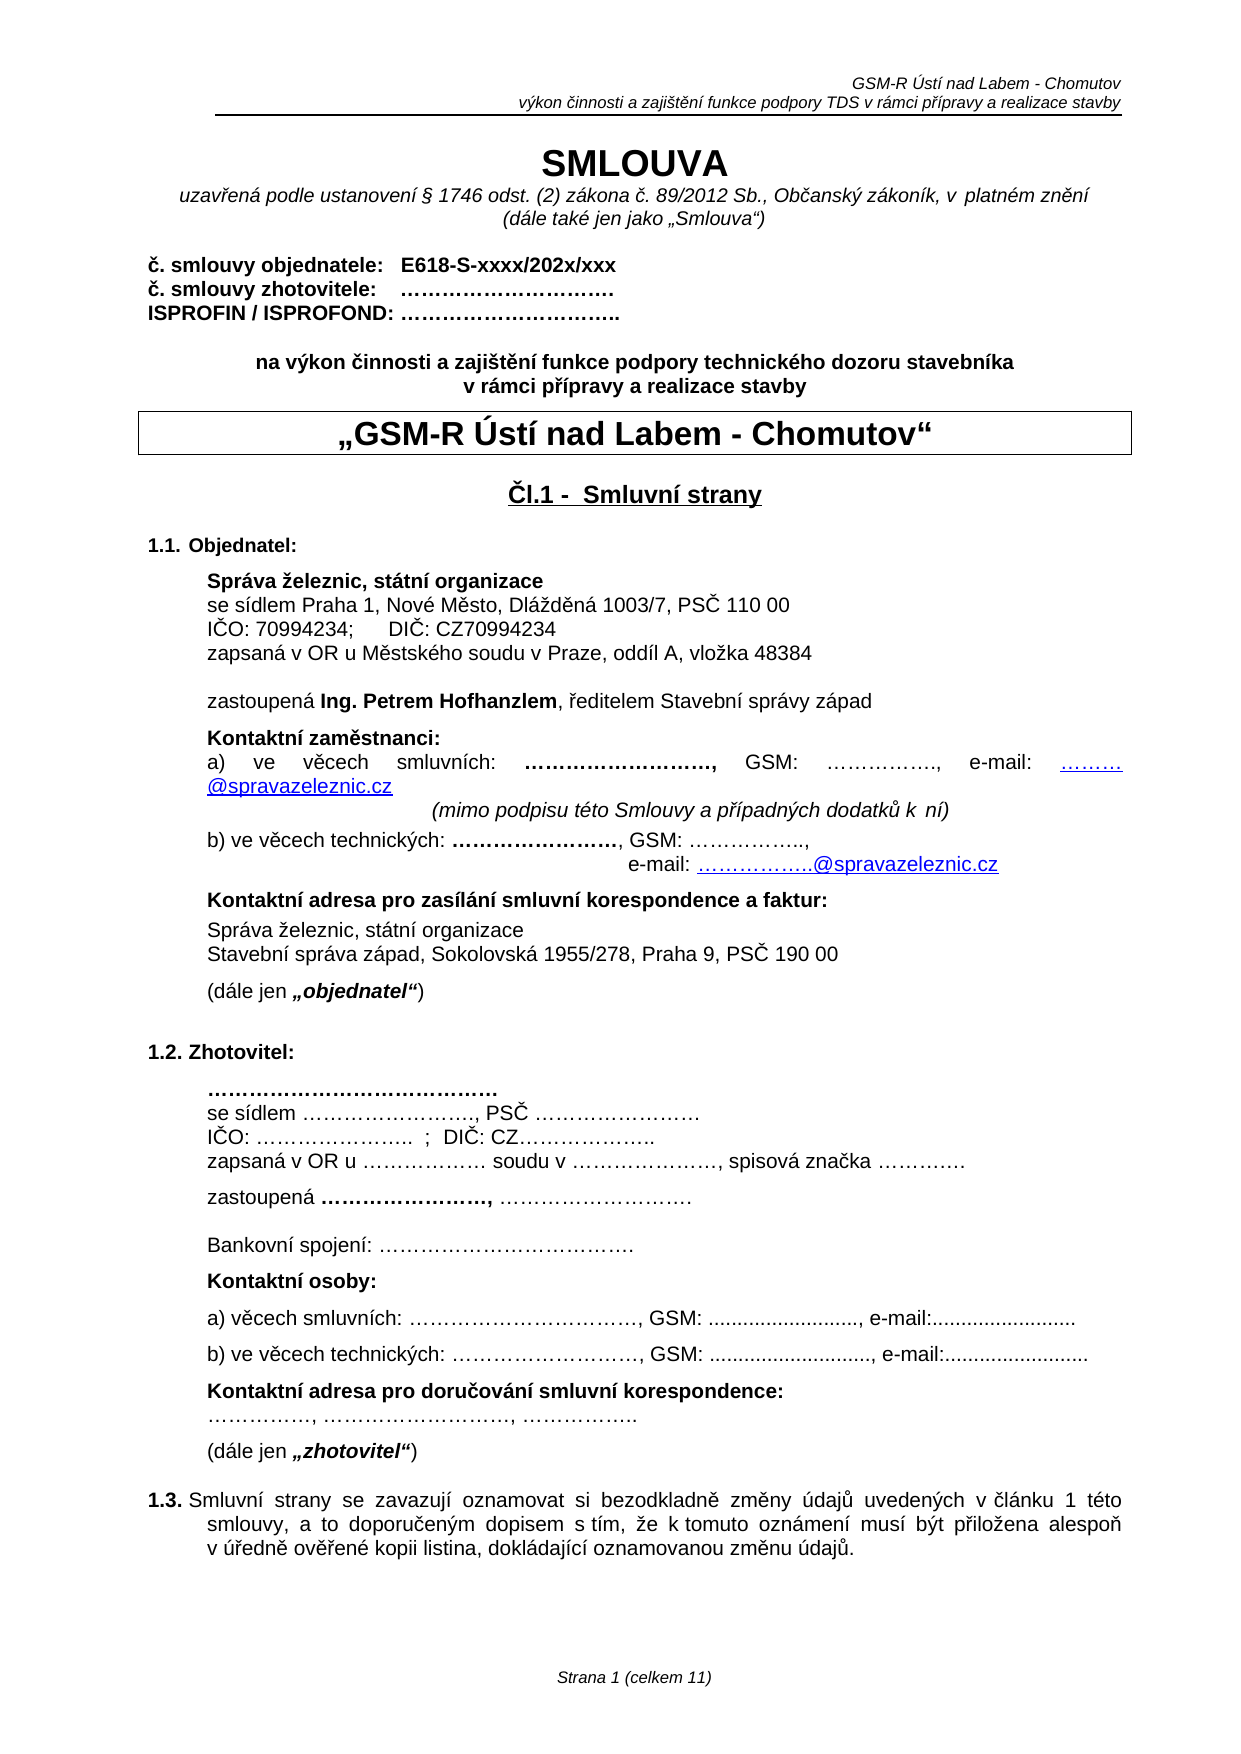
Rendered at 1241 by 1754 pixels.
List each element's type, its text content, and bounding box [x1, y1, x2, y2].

text zastoupená ……………………, ………………………. [207, 1185, 1122, 1209]
list Objednatel: [148, 534, 1122, 557]
text IČO: 70994234; DIČ: CZ70994234 [207, 617, 1122, 641]
text č. smlouvy zhotovitele: …………………………. [148, 277, 1122, 301]
text Kontaktní adresa pro doručování smluvní korespondence: [207, 1379, 1122, 1403]
text se sídlem Praha 1, Nové Město, Dlážděná 1003/7, PSČ 110 00 [207, 593, 1122, 617]
text Správa železnic, státní organizace [207, 918, 1122, 942]
text č. smlouvy objednatele: E618-S-xxxx/202x/xxx [148, 253, 1122, 277]
text (dále jen „zhotovitel“) [207, 1439, 1122, 1463]
text (dále jen „objednatel“) [207, 979, 1122, 1003]
text b) ve věcech technických: ………………………, GSM: ............................, e-mail:......................... [207, 1342, 1122, 1366]
text b) ve věcech technických: ……………………, GSM: …………….., e-mail: ……………..@spravazeleznic.cz [207, 828, 1122, 876]
text Stavební správa západ, Sokolovská 1955/278, Praha 9, PSČ 190 00 [207, 942, 1122, 966]
text ……………, ………………………, …………….. [207, 1403, 1122, 1427]
text (dále také jen jako „Smlouva“) [148, 207, 1122, 229]
text Kontaktní adresa pro zasílání smluvní korespondence a faktur: [207, 888, 1122, 912]
text zapsaná v OR u Městského soudu v Praze, oddíl A, vložka 48384 [207, 641, 1122, 665]
text Správa železnic, státní organizace [207, 569, 1122, 593]
text …………………………………… [207, 1077, 1122, 1101]
text zastoupená Ing. Petrem Hofhanzlem, ředitelem Stavební správy západ [207, 689, 1122, 713]
text a) ve věcech smluvních: ………………………, GSM: ……………., e-mail: ………@spravazeleznic.cz [207, 749, 1122, 797]
list Smluvní strany se zavazují oznamovat si bezodkladně změny údajů uvedených v článku 1 této smlouvy, a to doporučeným dopisem s tím, že k tomuto oznámení musí být přiložena alespoň v úředně ověřené kopii listina, dokládající oznamovanou změnu údajů. [148, 1488, 1122, 1560]
text SMLOUVA [148, 141, 1122, 184]
text Kontaktní osoby: [207, 1269, 1122, 1293]
list Zhotovitel: [148, 1040, 1122, 1064]
text uzavřená podle ustanovení § 1746 odst. (2) zákona č. 89/2012 Sb., Občanský zákoník, v platném znění [148, 184, 1122, 207]
text (mimo podpisu této Smlouvy a případných dodatků k ní) [207, 797, 1122, 821]
text ISPROFIN / ISPROFOND: ………………………….. [148, 301, 1122, 325]
subtitle Čl.1 - Smluvní strany [148, 480, 1122, 509]
text v rámci přípravy a realizace stavby [148, 374, 1122, 398]
text se sídlem ……………………., PSČ …………………… [207, 1101, 1122, 1124]
subtitle „GSM-R Ústí nad Labem - Chomutov“ [139, 412, 1131, 454]
text IČO: ………………….. ; DIČ: CZ……………….. [207, 1124, 1122, 1148]
text zapsaná v OR u ……………… soudu v …………………, spisová značka ……….… [207, 1148, 1122, 1172]
text na výkon činnosti a zajištění funkce podpory technického dozoru stavebníka [148, 350, 1122, 374]
text Kontaktní zaměstnanci: [207, 726, 1122, 749]
text a) věcech smluvních: ……………………………, GSM: .........................., e-mail:......................... [207, 1306, 1122, 1330]
text Bankovní spojení: ………………………………. [207, 1233, 1122, 1257]
